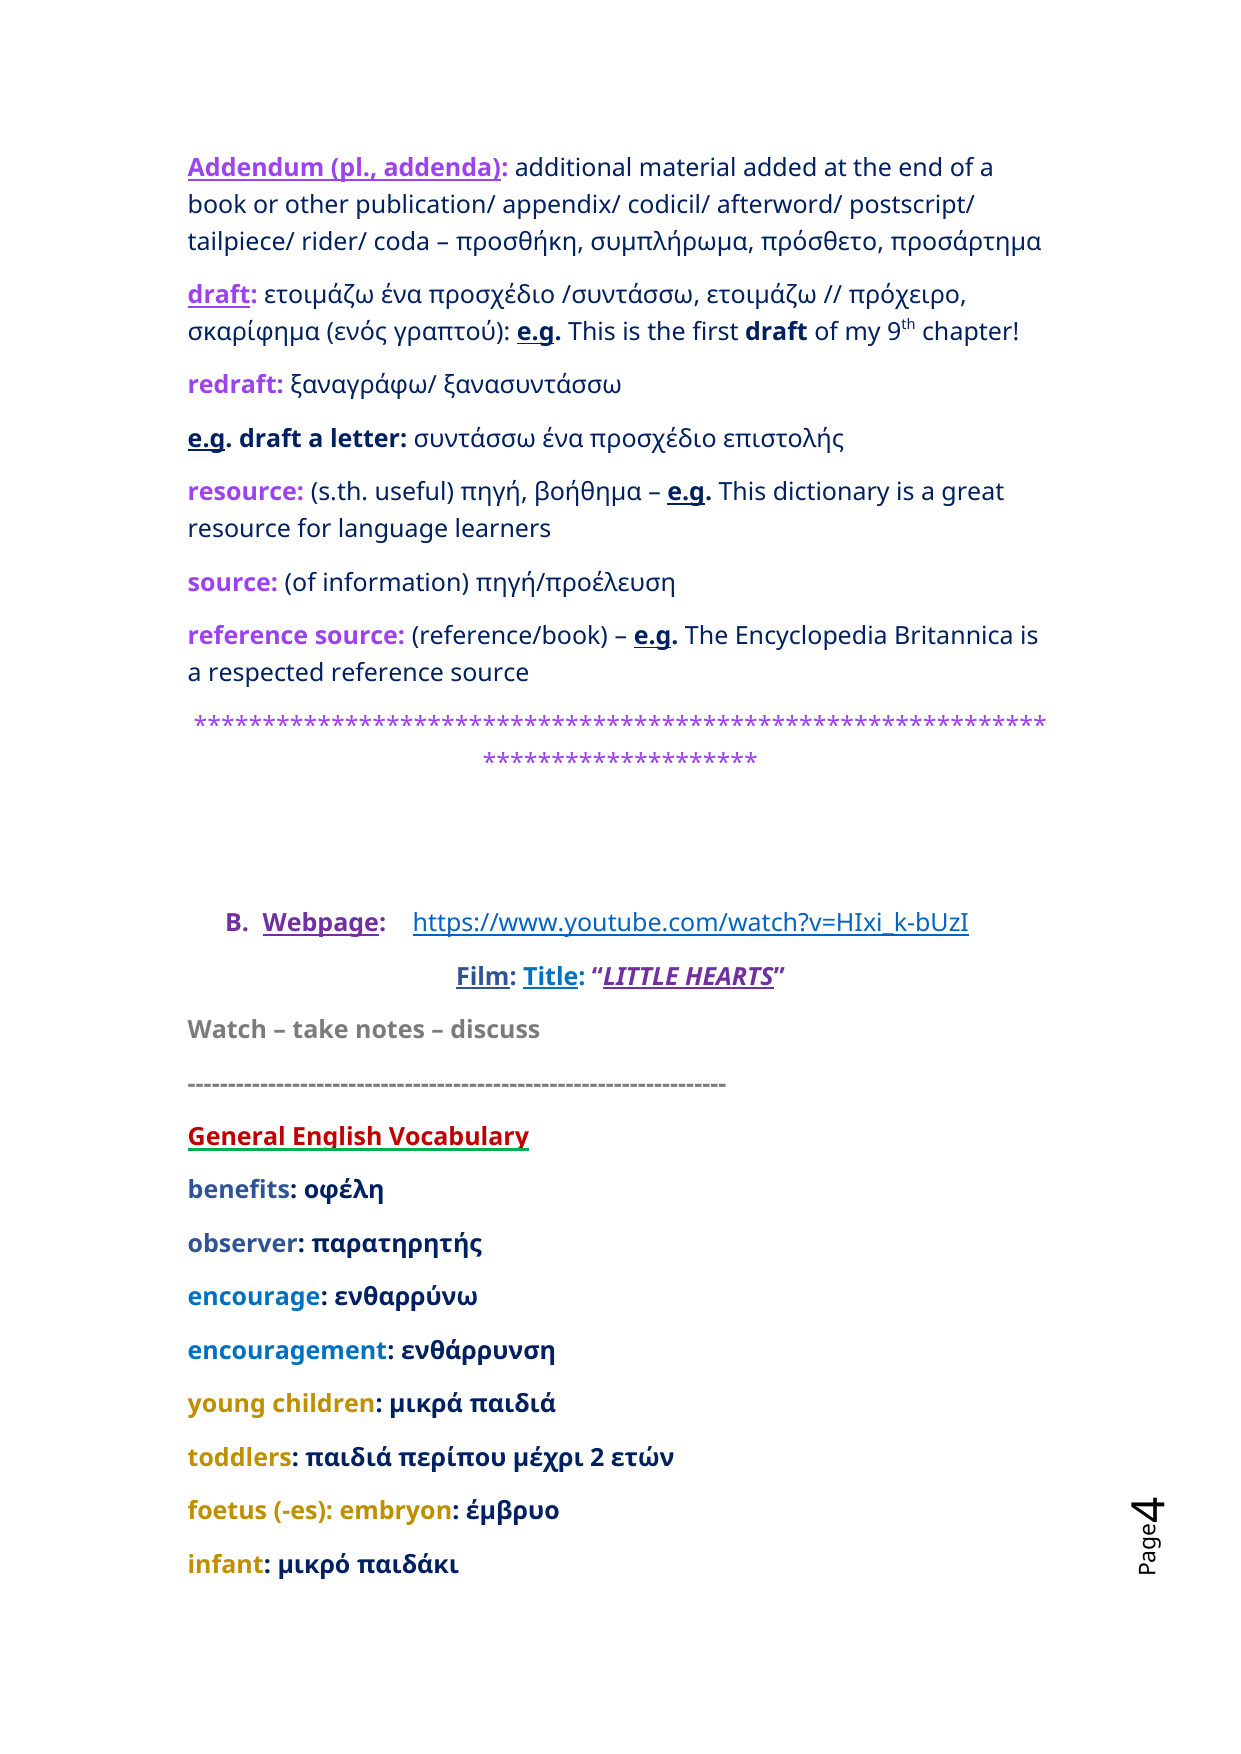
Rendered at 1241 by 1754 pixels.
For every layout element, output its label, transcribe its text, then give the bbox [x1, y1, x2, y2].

text source: (of information) πηγή/προέλευση [187, 564, 1053, 598]
text ------------------------------------------------------------------- [187, 1065, 1053, 1099]
text ********************************************************************************** [187, 708, 1053, 779]
text benefits: οφέλη [187, 1172, 1053, 1206]
text draft: ετοιμάζω ένα προσχέδιο /συντάσσω, ετοιμάζω // πρόχειρο, σκαρίφημα (ενός γραπτού): e.g. This is the first draft of my 9th chapter! [187, 277, 1053, 348]
text toddlers: παιδιά περίπου μέχρι 2 ετών [187, 1439, 1053, 1473]
text infant: μικρό παιδάκι [187, 1546, 1053, 1580]
text reference source: (reference/book) – e.g. The Encyclopedia Britannica is a respected reference source [187, 618, 1053, 688]
list Webpage: https://www.youtube.com/watch?v=HIxi_k-bUzI [225, 905, 1053, 939]
text Film: Title: “LITTLE HEARTS” [187, 958, 1053, 992]
text foetus (-es): embryon: έμβρυο [187, 1493, 1053, 1527]
text encourage: ενθαρρύνω [187, 1279, 1053, 1313]
text resource: (s.th. useful) πηγή, βοήθημα – e.g. This dictionary is a great resource for language learners [187, 474, 1053, 545]
text Watch – take notes – discuss [187, 1012, 1053, 1046]
text young children: μικρά παιδιά [187, 1386, 1053, 1420]
text General English Vocabulary [187, 1119, 1053, 1153]
text observer: παρατηρητής [187, 1226, 1053, 1260]
text Addendum (pl., addenda): additional material added at the end of a book or other publication/ appendix/ codicil/ afterword/ postscript/ tailpiece/ rider/ coda – προσθήκη, συμπλήρωμα, πρόσθετο, προσάρτημα [187, 150, 1053, 258]
text encouragement: ενθάρρυνση [187, 1332, 1053, 1367]
text redraft: ξαναγράφω/ ξανασυντάσσω [187, 367, 1053, 401]
text e.g. draft a letter: συντάσσω ένα προσχέδιο επιστολής [187, 421, 1053, 455]
